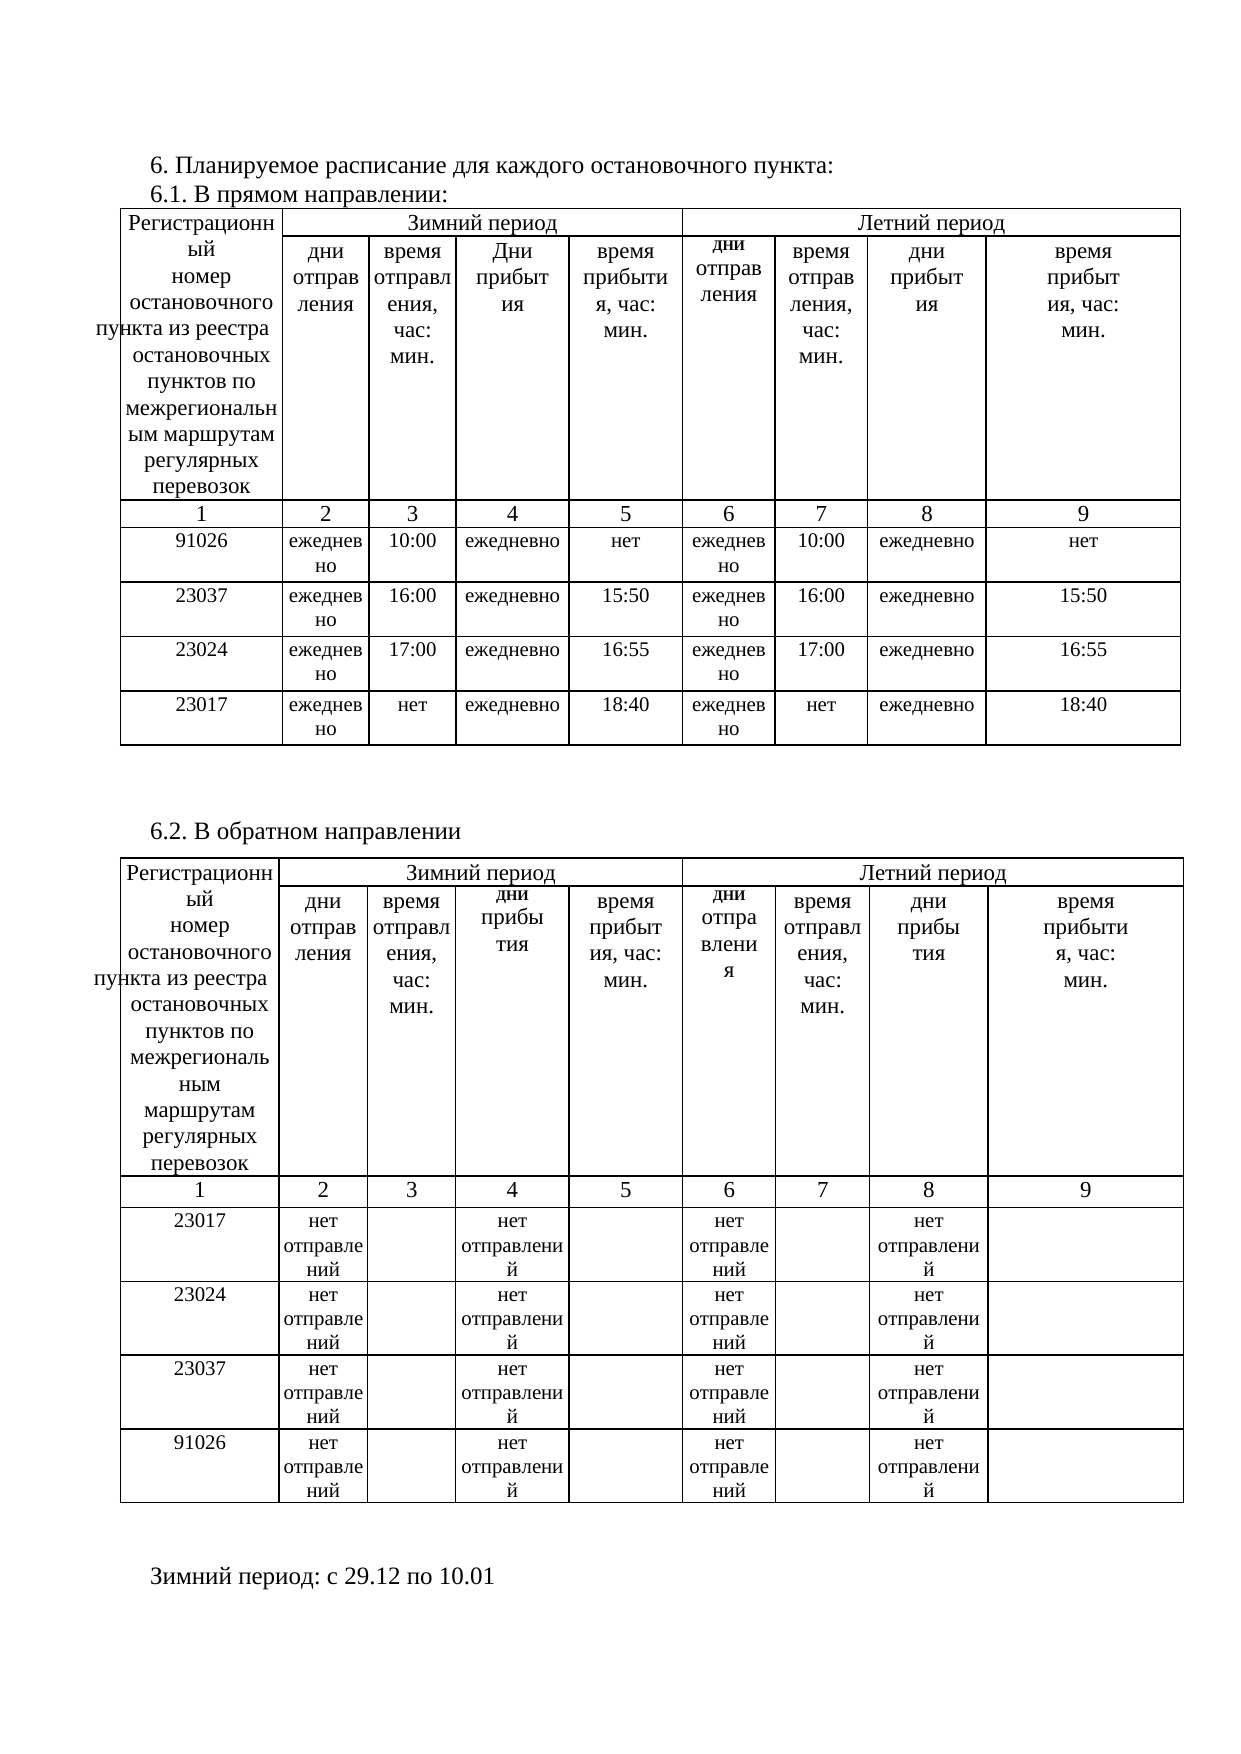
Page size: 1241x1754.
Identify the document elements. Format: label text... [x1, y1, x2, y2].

table_cell [570, 1356, 682, 1428]
table_header Регистрационный номер остановочного пункта из реестра остановочных пунктов по межрегиональным маршрутам регулярных перевозок [121, 859, 278, 1175]
table_header Летний период [683, 859, 1183, 885]
table_cell 23037 [121, 583, 282, 636]
table_cell 4 [456, 1177, 568, 1207]
table_cell нет [570, 528, 682, 581]
table_cell 23024 [121, 1282, 278, 1354]
table_cell нет [987, 528, 1180, 581]
table_header Зимний период [280, 859, 682, 885]
table_cell 6 [683, 1177, 775, 1207]
table_cell ДНИ отпра влени я [683, 887, 775, 1175]
table_cell ежедневно [868, 637, 985, 690]
table_cell нет отправлений [870, 1282, 987, 1354]
table_cell ежедневно [868, 692, 985, 744]
table_cell нет отправлений [280, 1208, 367, 1281]
table_cell ежедневно [283, 583, 368, 636]
table_cell [368, 1208, 455, 1281]
table_cell 16:00 [370, 583, 455, 636]
table_cell [570, 1430, 682, 1502]
table_cell ежедневно [457, 637, 568, 690]
table_cell нет отправлений [683, 1208, 775, 1281]
table_cell 91026 [121, 528, 282, 581]
table_cell нет отправлений [280, 1430, 367, 1502]
table_cell нет отправлений [870, 1356, 987, 1428]
table_cell 23017 [121, 692, 282, 744]
table_cell 23017 [121, 1208, 278, 1281]
table_cell 23024 [121, 637, 282, 690]
table_header Регистрационный номер остановочного пункта из реестра остановочных пунктов по межрегиональным маршрутам регулярных перевозок [121, 209, 282, 499]
table_cell нет отправлений [456, 1356, 568, 1428]
table_cell 16:00 [776, 583, 867, 636]
table_cell дни прибы тия [870, 887, 987, 1175]
table_cell 91026 [121, 1430, 278, 1502]
table_cell 17:00 [776, 637, 867, 690]
table_cell дни отправ ления [283, 237, 368, 499]
table_cell нет отправлений [280, 1282, 367, 1354]
table_cell 16:55 [570, 637, 682, 690]
table_cell нет [776, 692, 867, 744]
table_cell время отправл ения, час: мин. [776, 887, 869, 1175]
table_cell нет [370, 692, 455, 744]
table_cell 15:50 [570, 583, 682, 636]
table_cell [989, 1282, 1183, 1354]
table_cell нет отправлений [456, 1282, 568, 1354]
table_cell [989, 1356, 1183, 1428]
table_cell [776, 1430, 869, 1502]
table_cell время прибыти я, час: мин. [989, 887, 1183, 1175]
table_cell 16:55 [987, 637, 1180, 690]
table_cell 7 [776, 1177, 869, 1207]
table_cell время отправл ения, час: мин. [368, 887, 455, 1175]
table_cell 6 [683, 501, 774, 527]
table_cell [368, 1356, 455, 1428]
text Зимний период: с 29.12 по 10.01 [150, 1561, 1090, 1590]
table_cell ежедневно [683, 583, 774, 636]
table_cell ежедневно [457, 583, 568, 636]
table_cell ежедневно [457, 692, 568, 744]
table_cell ежедневно [683, 528, 774, 581]
table_cell нет отправлений [683, 1356, 775, 1428]
table_cell ежедневно [283, 692, 368, 744]
table_cell 10:00 [776, 528, 867, 581]
table_cell 2 [280, 1177, 367, 1207]
table_cell [776, 1356, 869, 1428]
table_cell нет отправлений [456, 1208, 568, 1281]
table_cell ежедневно [868, 528, 985, 581]
table_cell время прибыт ия, час: мин. [570, 887, 682, 1175]
text 6.1. В прямом направлении: [150, 179, 1090, 207]
table_cell нет отправлений [870, 1430, 987, 1502]
table_cell время прибыт ия, час: мин. [987, 237, 1180, 499]
table_cell 18:40 [987, 692, 1180, 744]
table_cell [368, 1430, 455, 1502]
table_cell Дни прибыт ия [457, 237, 568, 499]
table_cell 9 [987, 501, 1180, 527]
text 6. Планируемое расписание для каждого остановочного пункта: [150, 150, 1090, 179]
table_cell [368, 1282, 455, 1354]
table_cell 1 [121, 1177, 278, 1207]
table_cell нет отправлений [683, 1282, 775, 1354]
table_cell 15:50 [987, 583, 1180, 636]
table_cell ежедневно [283, 637, 368, 690]
table_cell [570, 1208, 682, 1281]
text 6.2. В обратном направлении [150, 816, 1090, 845]
table_cell 3 [368, 1177, 455, 1207]
table_cell нет отправлений [870, 1208, 987, 1281]
table_cell 8 [868, 501, 985, 527]
table_cell 18:40 [570, 692, 682, 744]
table_cell время отправл ения, час: мин. [370, 237, 455, 499]
table_cell время прибыти я, час: мин. [570, 237, 682, 499]
table_cell дни прибыт ия [868, 237, 985, 499]
table_cell 5 [570, 501, 682, 527]
table_cell 17:00 [370, 637, 455, 690]
table_cell ежедневно [457, 528, 568, 581]
table_cell ежедневно [868, 583, 985, 636]
table_cell 10:00 [370, 528, 455, 581]
table_cell 9 [989, 1177, 1183, 1207]
table_cell ежедневно [683, 692, 774, 744]
table_cell [776, 1208, 869, 1281]
table_cell нет отправлений [456, 1430, 568, 1502]
table_cell 1 [121, 501, 282, 527]
table_cell [989, 1430, 1183, 1502]
table_cell нет отправлений [683, 1430, 775, 1502]
table_cell нет отправлений [280, 1356, 367, 1428]
table_cell ДНИ прибы тия [456, 887, 568, 1175]
table_cell 3 [370, 501, 455, 527]
table_cell время отправ ления, час: мин. [776, 237, 867, 499]
table_cell 4 [457, 501, 568, 527]
table_cell ежедневно [683, 637, 774, 690]
table_cell 5 [570, 1177, 682, 1207]
table_cell [989, 1208, 1183, 1281]
table_cell 7 [776, 501, 867, 527]
table_cell [776, 1282, 869, 1354]
table_cell ДНИ отправ ления [683, 237, 774, 499]
table_header Зимний период [283, 209, 682, 235]
table_cell 2 [283, 501, 368, 527]
table_cell 8 [870, 1177, 987, 1207]
table_cell ежедневно [283, 528, 368, 581]
table_header Летний период [683, 209, 1180, 235]
table_cell [570, 1282, 682, 1354]
table_cell 23037 [121, 1356, 278, 1428]
table_cell дни отправ ления [280, 887, 367, 1175]
